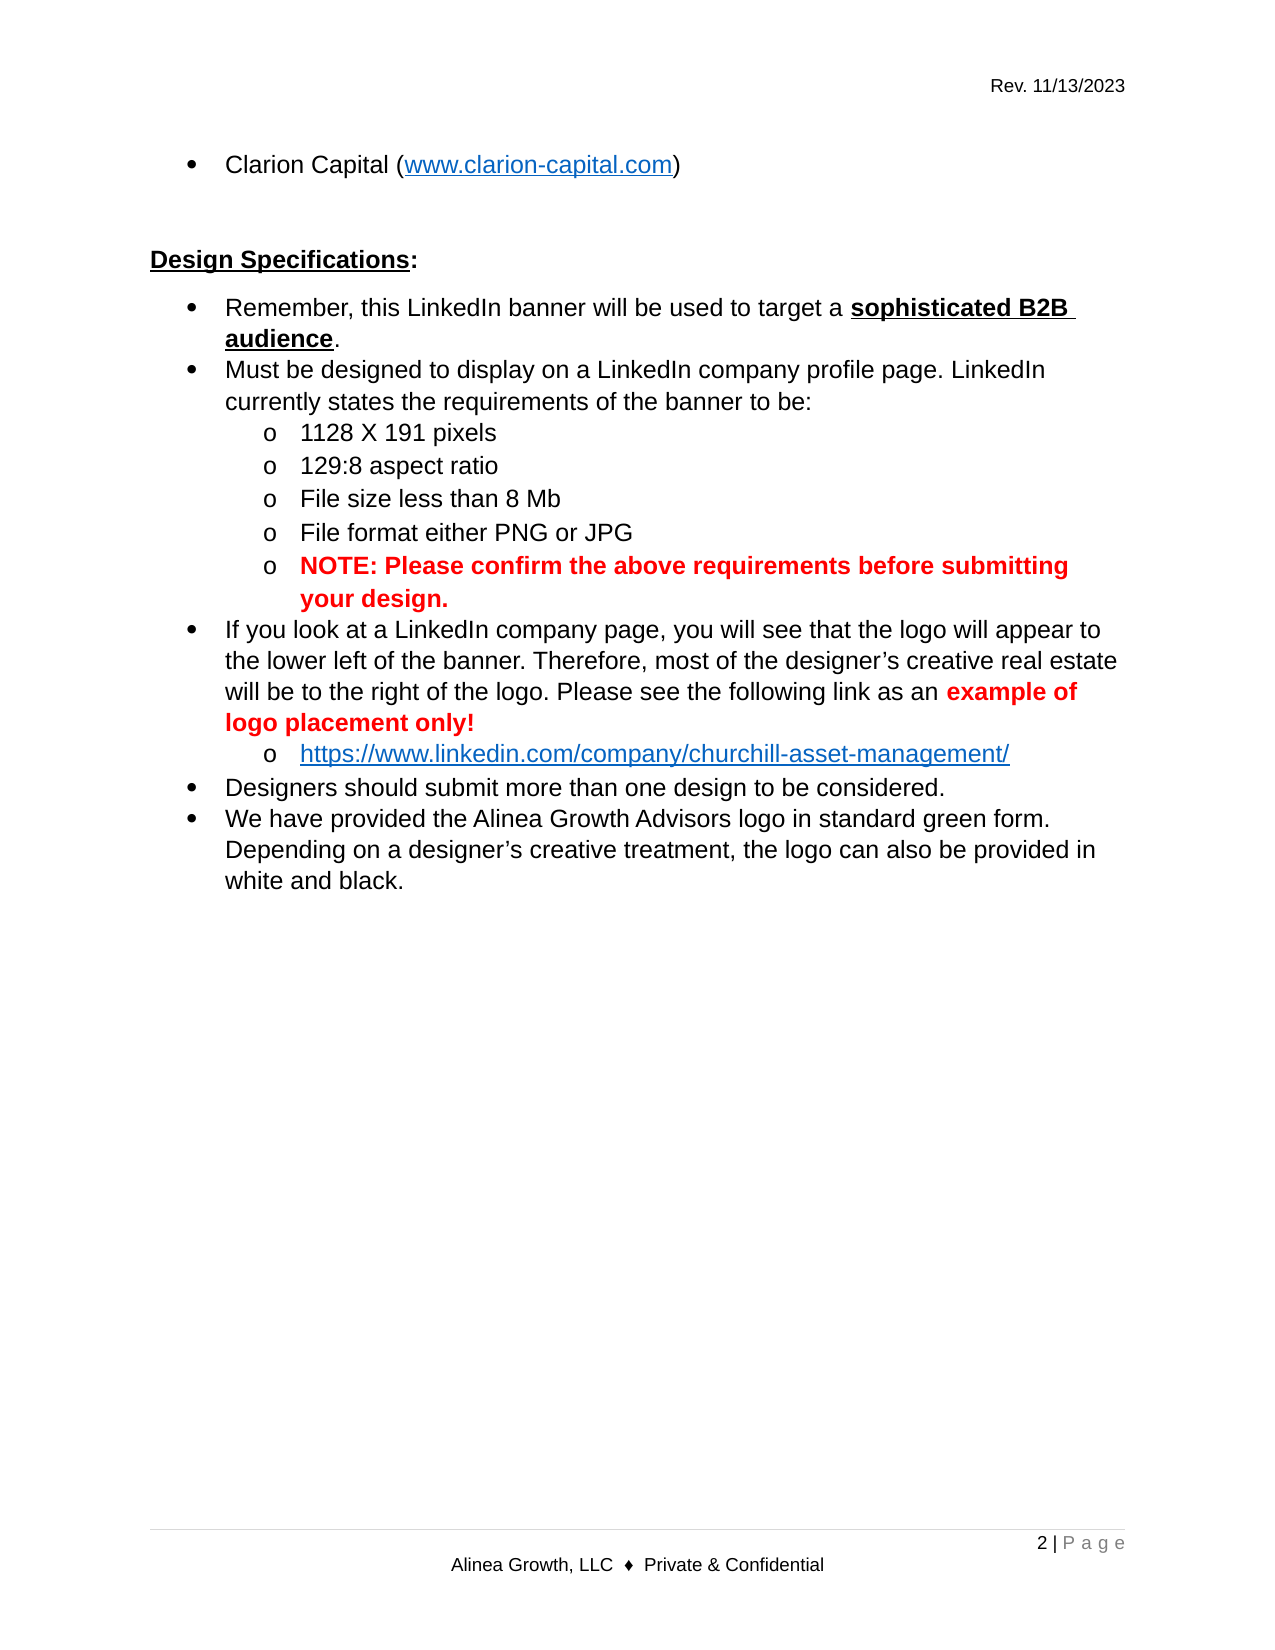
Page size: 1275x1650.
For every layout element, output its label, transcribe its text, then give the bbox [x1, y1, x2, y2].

list We have provided the Alinea Growth Advisors logo in standard green form. Depending on a designer’s creative treatment, the logo can also be provided in white and black. [187, 804, 1125, 895]
list 129:8 aspect ratio [262, 451, 1125, 482]
list Must be designed to display on a LinkedIn company profile page. LinkedIn currently states the requirements of the banner to be: [187, 355, 1125, 415]
list https://www.linkedin.com/company/churchill-asset-management/ [262, 739, 1125, 770]
list Clarion Capital (www.clarion-capital.com) [187, 150, 1125, 179]
list NOTE: Please confirm the above requirements before submitting your design. [262, 551, 1125, 613]
list Designers should submit more than one design to be considered. [187, 773, 1125, 802]
list If you look at a LinkedIn company page, you will see that the logo will appear to the lower left of the banner. Therefore, most of the designer’s creative real estate will be to the right of the logo. Please see the following link as an example of logo placement only! [187, 615, 1125, 737]
list File size less than 8 Mb [262, 484, 1125, 515]
text Design Specifications: [150, 246, 1125, 274]
list File format either PNG or JPG [262, 518, 1125, 548]
list 1128 X 191 pixels [262, 418, 1125, 448]
list Remember, this LinkedIn banner will be used to target a sophisticated B2B audience. [187, 293, 1125, 353]
